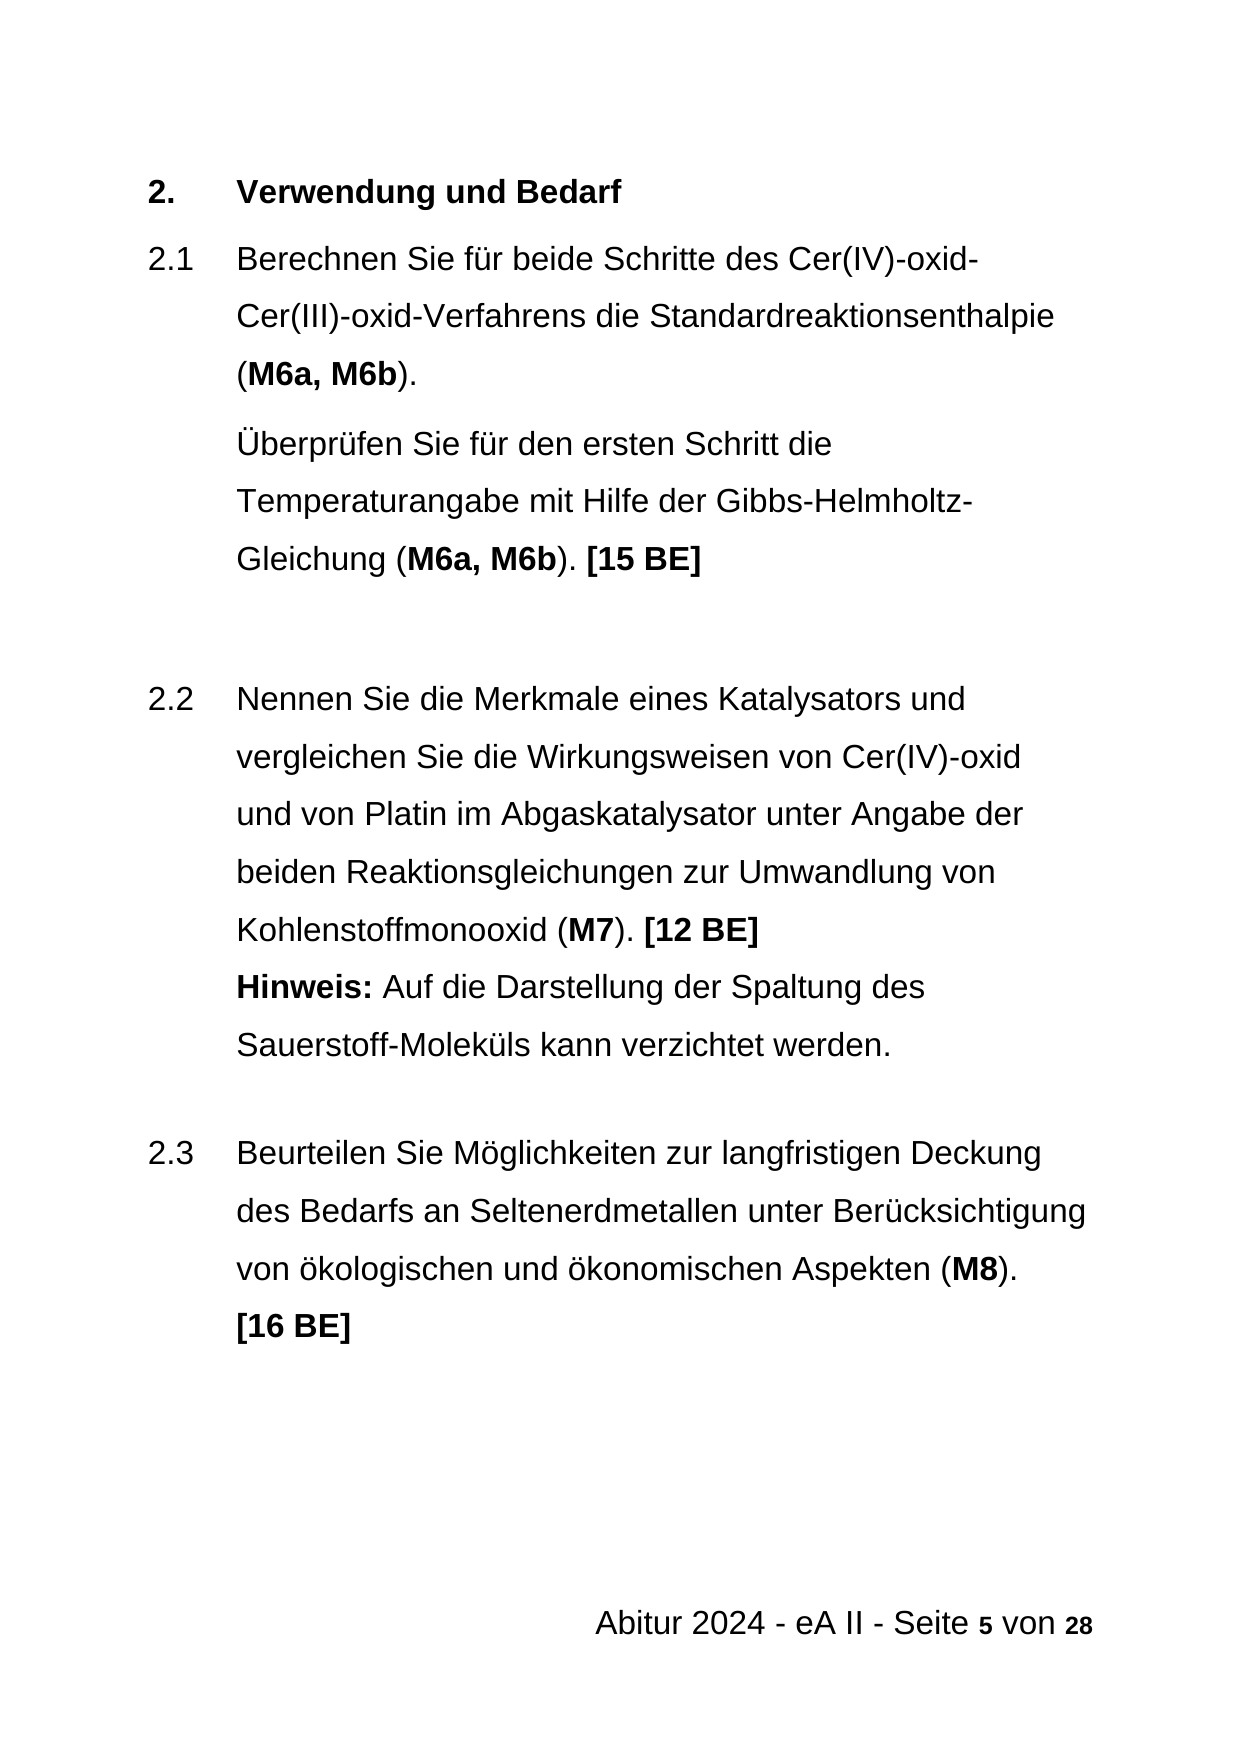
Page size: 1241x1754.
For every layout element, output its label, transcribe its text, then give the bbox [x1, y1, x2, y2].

list 2.1 Berechnen Sie für beide Schritte des Cer(IV)-oxid-Cer(III)-oxid-Verfahrens die Standardreaktionsenthalpie (M6a, M6b). [148, 238, 1093, 392]
list Überprüfen Sie für den ersten Schritt die Temperaturangabe mit Hilfe der Gibbs-Helmholtz-Gleichung (M6a, M6b). [15 BE] [236, 424, 1093, 577]
list 2.2 Nennen Sie die Merkmale eines Katalysators und vergleichen Sie die Wirkungsweisen von Cer(IV)-oxid und von Platin im Abgaskatalysator unter Angabe der beiden Reaktionsgleichungen zur Umwandlung von Kohlenstoffmonooxid (M7). [12 BE] Hinweis: Auf die Darstellung der Spaltung des Sauerstoff-Moleküls kann verzichtet werden. [148, 679, 1093, 1063]
list 2.3 Beurteilen Sie Möglichkeiten zur langfristigen Deckung des Bedarfs an Seltenerdmetallen unter Berücksichtigung von ökologischen und ökonomischen Aspekten (M8). [16 BE] [148, 1133, 1093, 1345]
subtitle 2. Verwendung und Bedarf [148, 173, 1093, 211]
